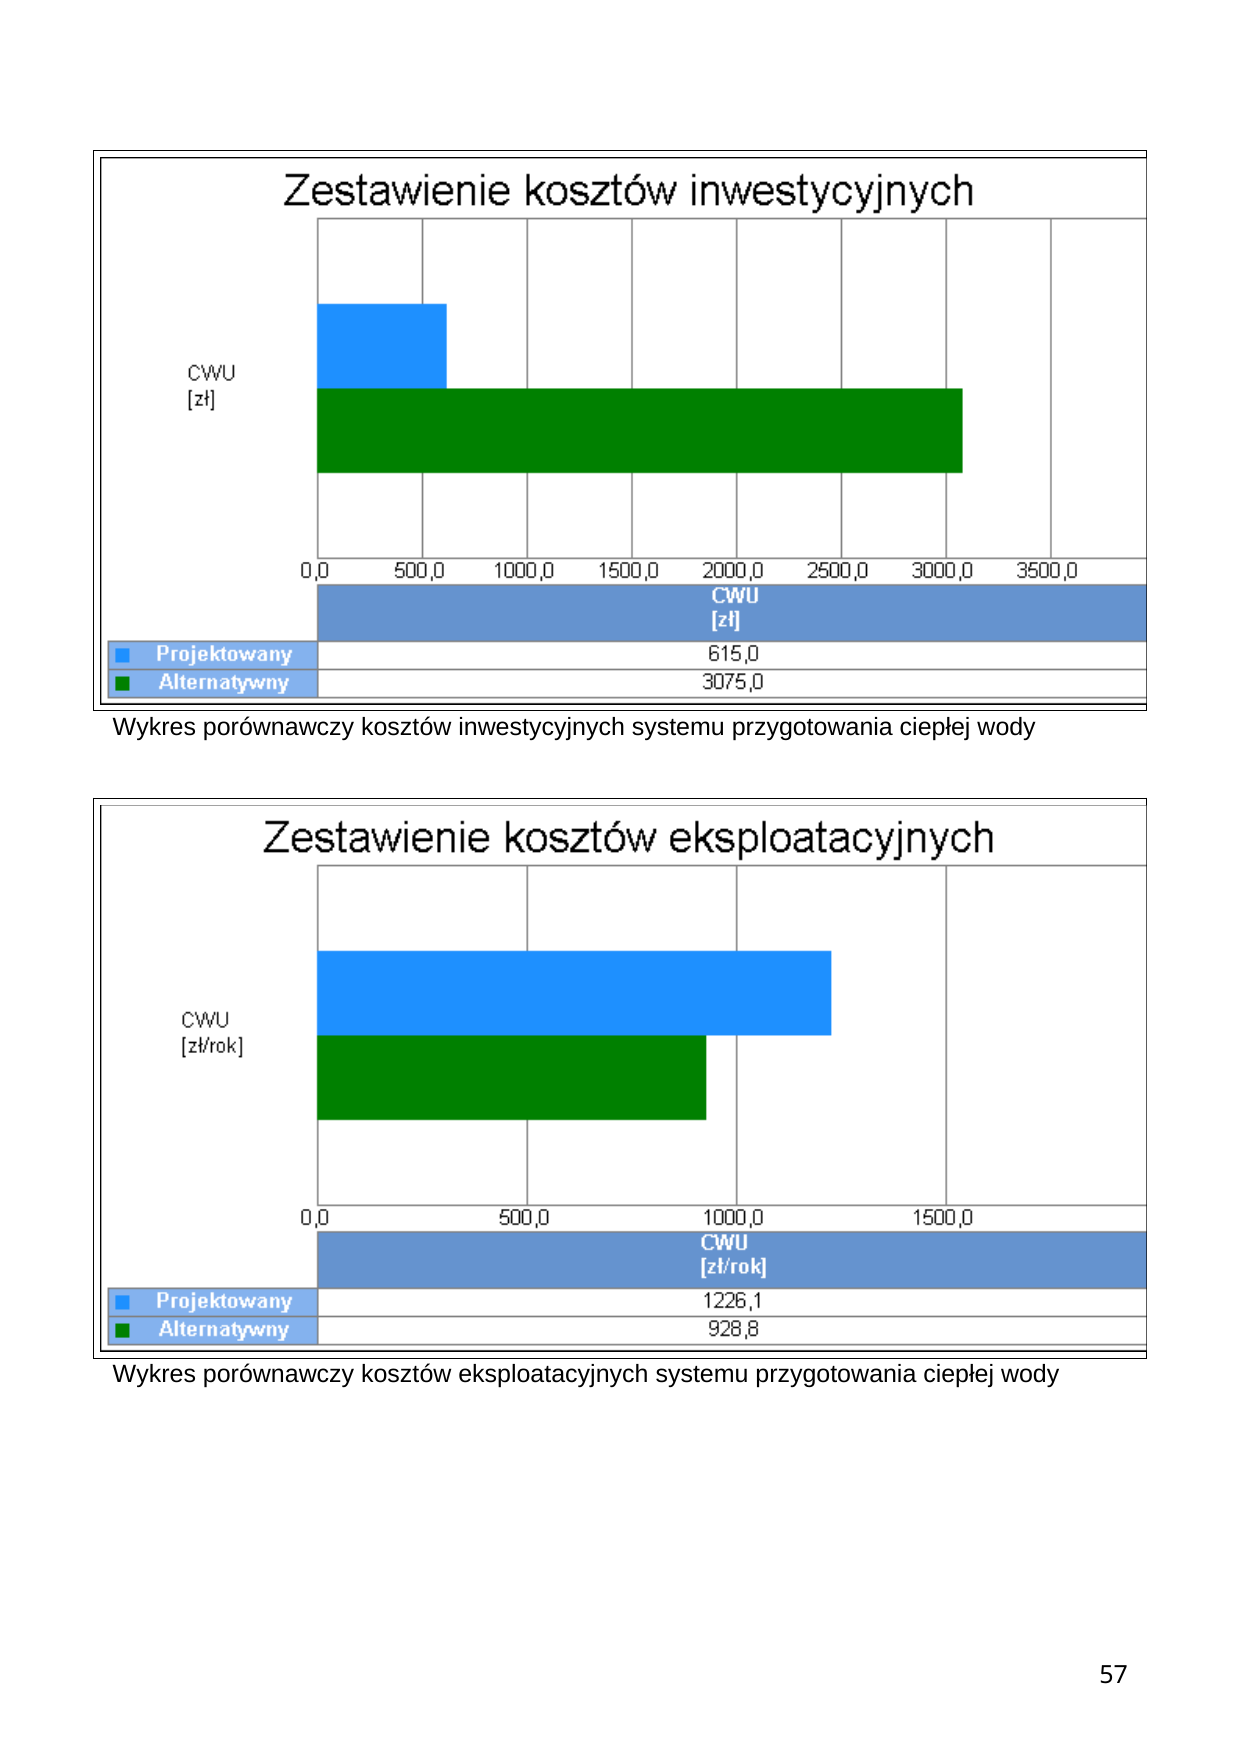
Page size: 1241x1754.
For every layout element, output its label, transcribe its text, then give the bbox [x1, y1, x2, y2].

table_header [94, 799, 1146, 1358]
table_header [94, 151, 1146, 710]
text Wykres porównawczy kosztów inwestycyjnych systemu przygotowania ciepłej wody [112, 711, 1128, 740]
picture [100, 157, 1147, 705]
picture [100, 805, 1147, 1352]
text Wykres porównawczy kosztów eksploatacyjnych systemu przygotowania ciepłej wody [112, 1359, 1128, 1388]
